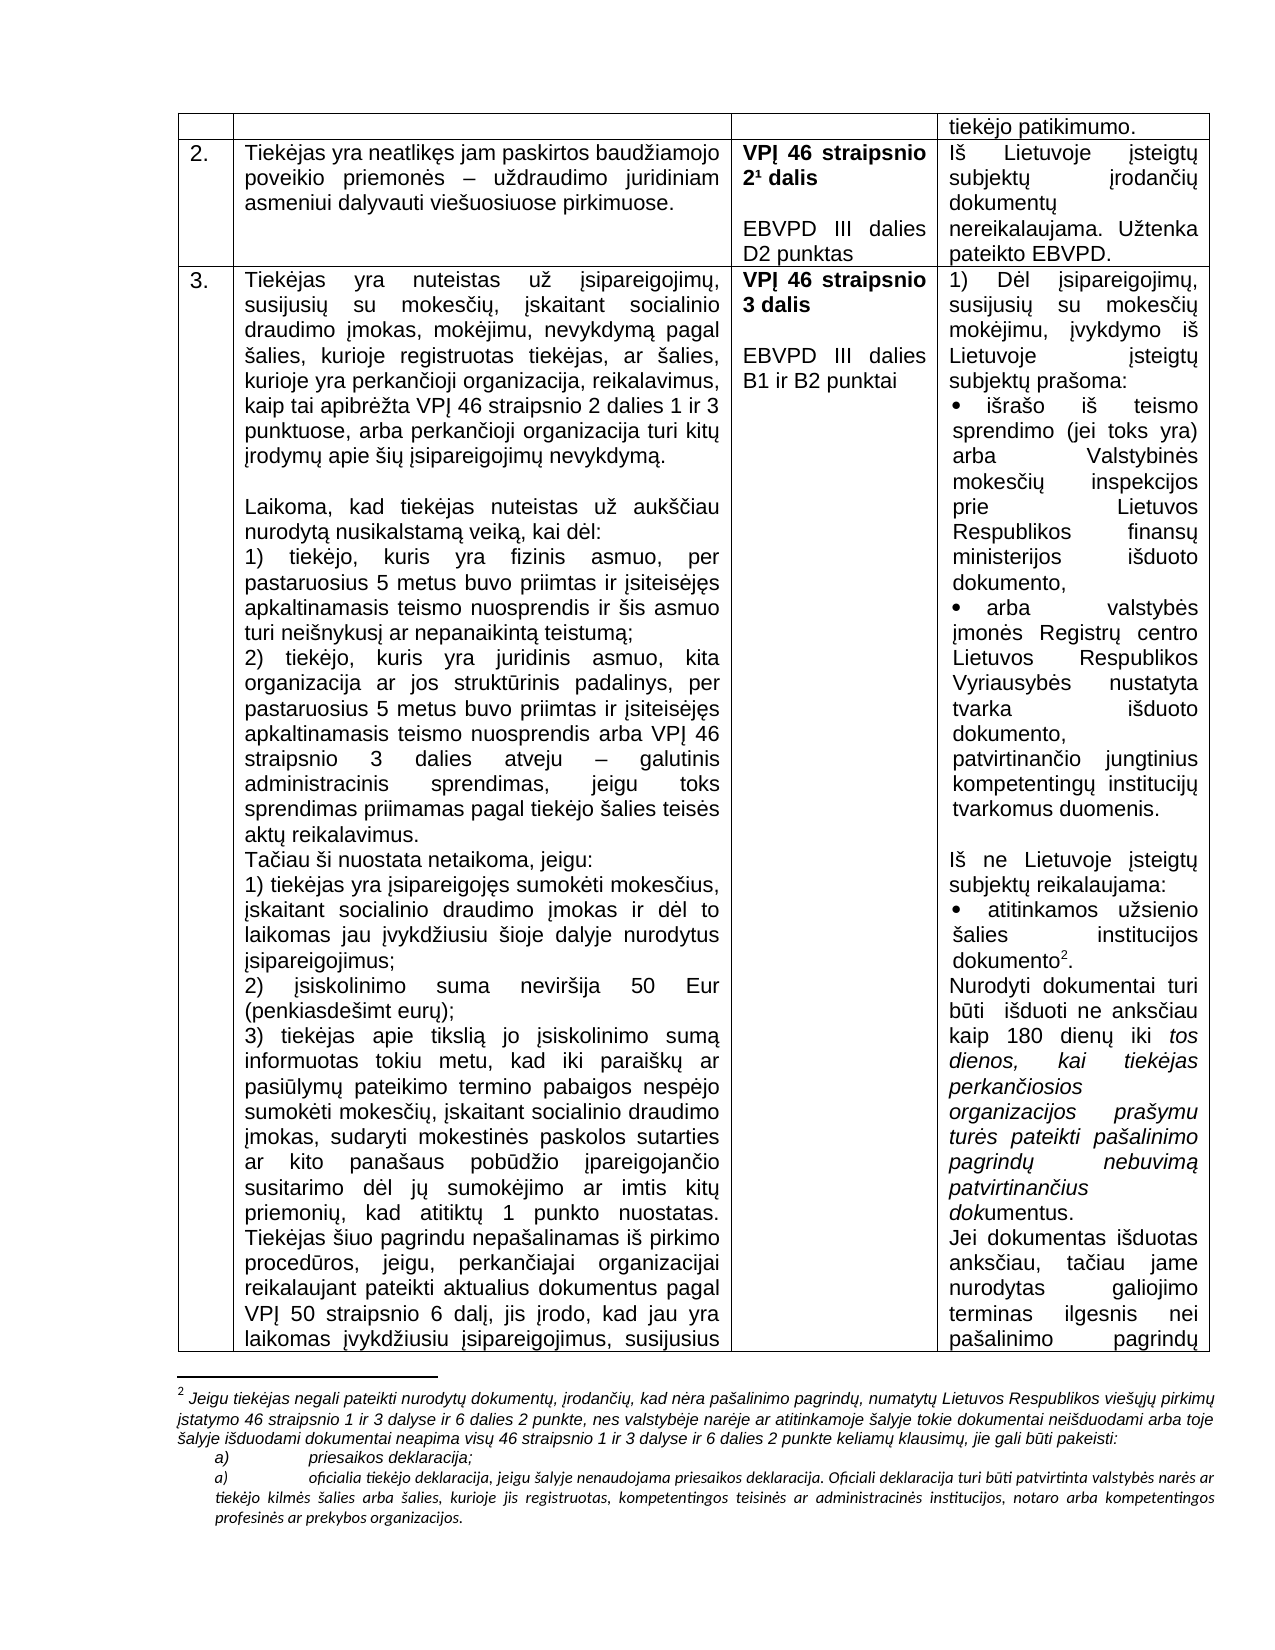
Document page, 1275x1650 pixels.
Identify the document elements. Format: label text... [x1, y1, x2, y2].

table_cell [179, 140, 233, 266]
table_cell [179, 267, 233, 1351]
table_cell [732, 267, 937, 1351]
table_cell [732, 114, 937, 139]
table_cell VPĮ 46 straipsnio 2¹ dalis EBVPD III dalies D2 punktas [732, 140, 937, 266]
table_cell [234, 267, 731, 1351]
table_cell Iš Lietuvoje įsteigtų subjektų įrodančių dokumentų nereikalaujama. Užtenka pateikto EBVPD. [938, 140, 1209, 266]
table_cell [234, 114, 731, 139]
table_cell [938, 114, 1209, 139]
table_cell [179, 114, 233, 139]
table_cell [938, 267, 1209, 1351]
table_cell Tiekėjas yra neatlikęs jam paskirtos baudžiamojo poveikio priemonės – uždraudimo juridiniam asmeniui dalyvauti viešuosiuose pirkimuose. [234, 140, 731, 266]
